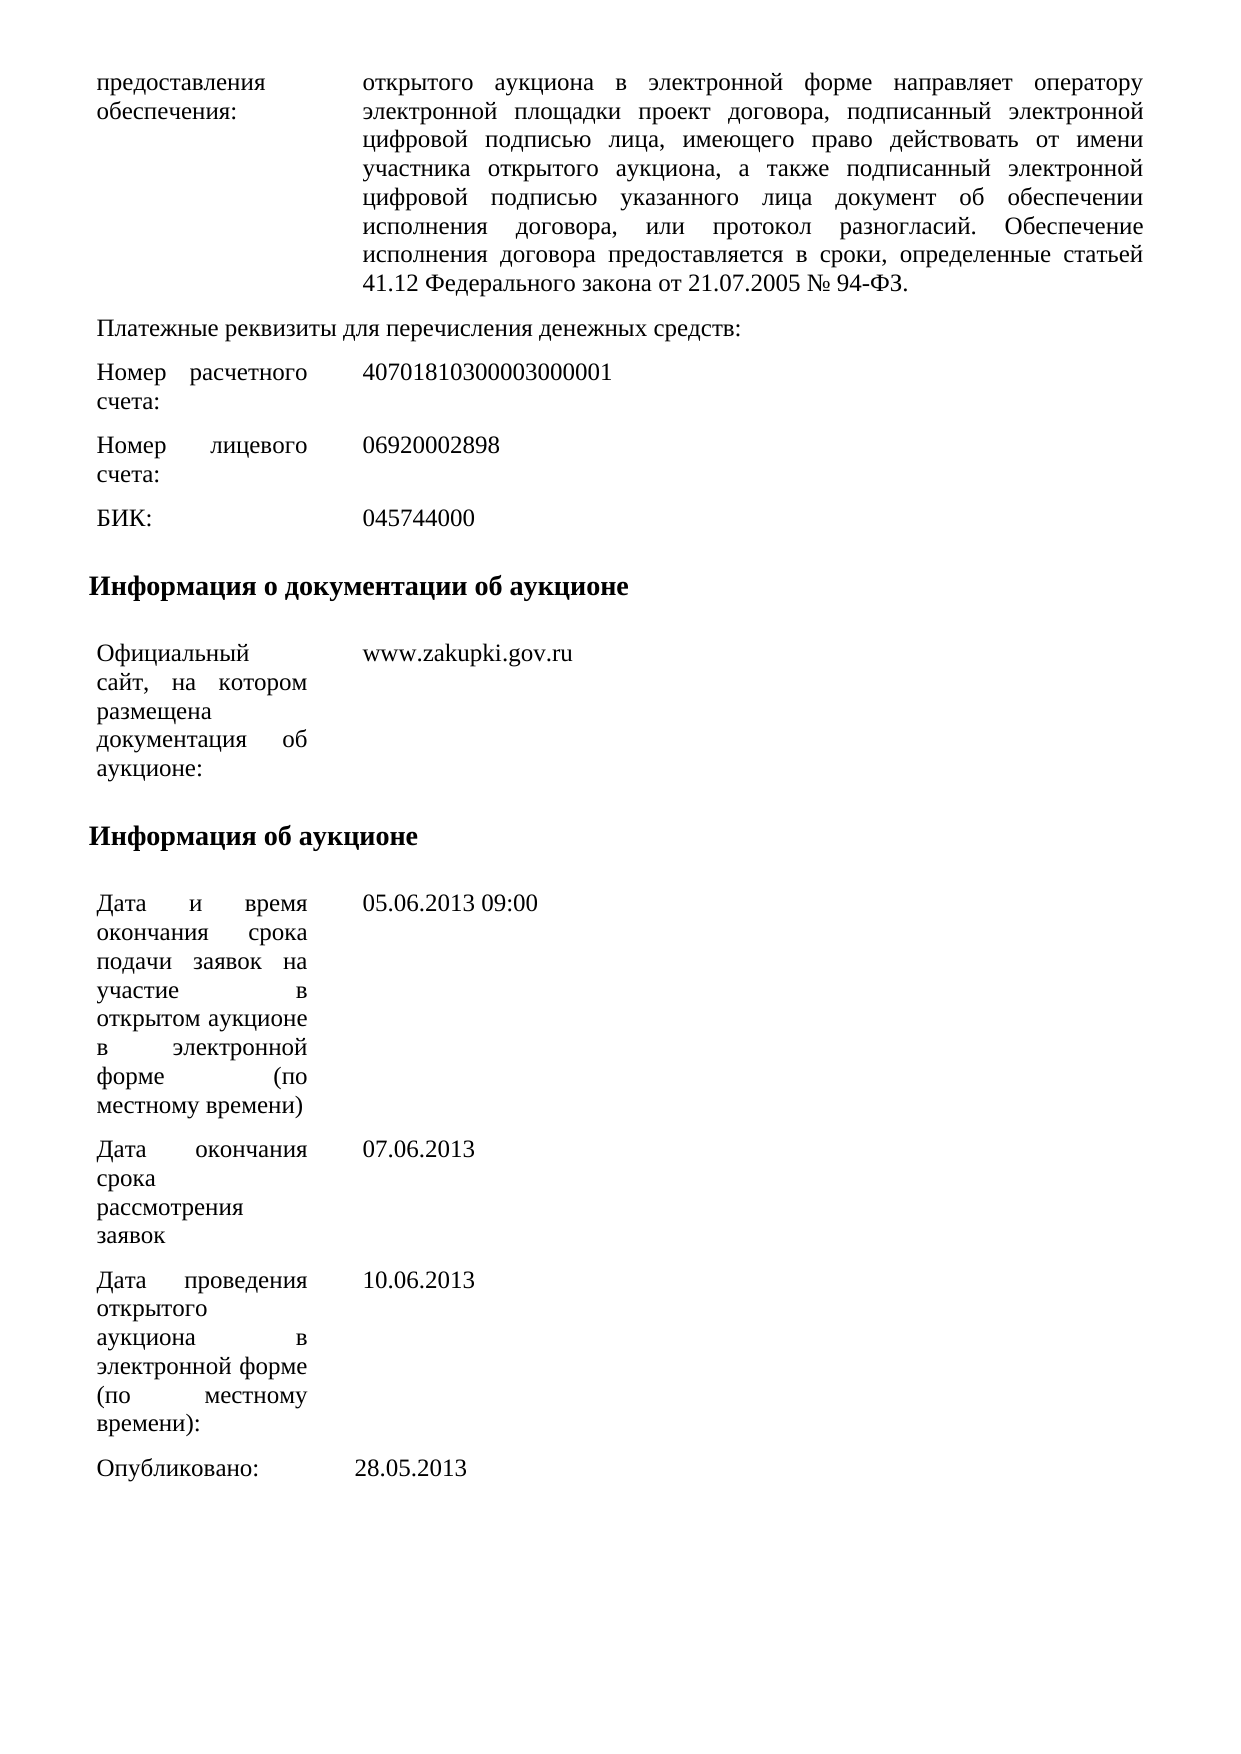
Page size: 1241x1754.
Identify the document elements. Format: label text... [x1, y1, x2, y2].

table_cell БИК: [89, 495, 354, 540]
table_cell Платежные реквизиты для перечисления денежных средств: [89, 305, 1152, 349]
table_cell Номер лицевого счета: [89, 422, 354, 495]
table_cell 40701810300003000001 [354, 349, 1152, 422]
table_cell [89, 59, 354, 305]
table_cell 10.06.2013 [354, 1257, 1152, 1445]
table_cell 07.06.2013 [354, 1126, 1152, 1257]
table_cell Дата окончания срока рассмотрения заявок [89, 1126, 354, 1257]
table_cell Дата проведения открытого аукциона в электронной форме (по местному времени): [89, 1257, 354, 1445]
table_cell Номер расчетного счета: [89, 349, 354, 422]
table_header Официальный сайт, на котором размещена документация об аукционе: [89, 631, 354, 790]
text Информация о документации об аукционе [89, 569, 1152, 601]
table_header 28.05.2013 [354, 1445, 1152, 1489]
table_header Дата и время окончания срока подачи заявок на участие в открытом аукционе в электронной форме (по местному времени) [89, 881, 354, 1126]
table_cell 045744000 [354, 495, 1152, 540]
table_header www.zakupki.gov.ru [354, 631, 1152, 790]
table_header Опубликовано: [89, 1445, 354, 1489]
text Информация об аукционе [89, 819, 1152, 851]
table_header 05.06.2013 09:00 [354, 881, 1152, 1126]
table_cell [354, 59, 1152, 305]
table_cell 06920002898 [354, 422, 1152, 495]
